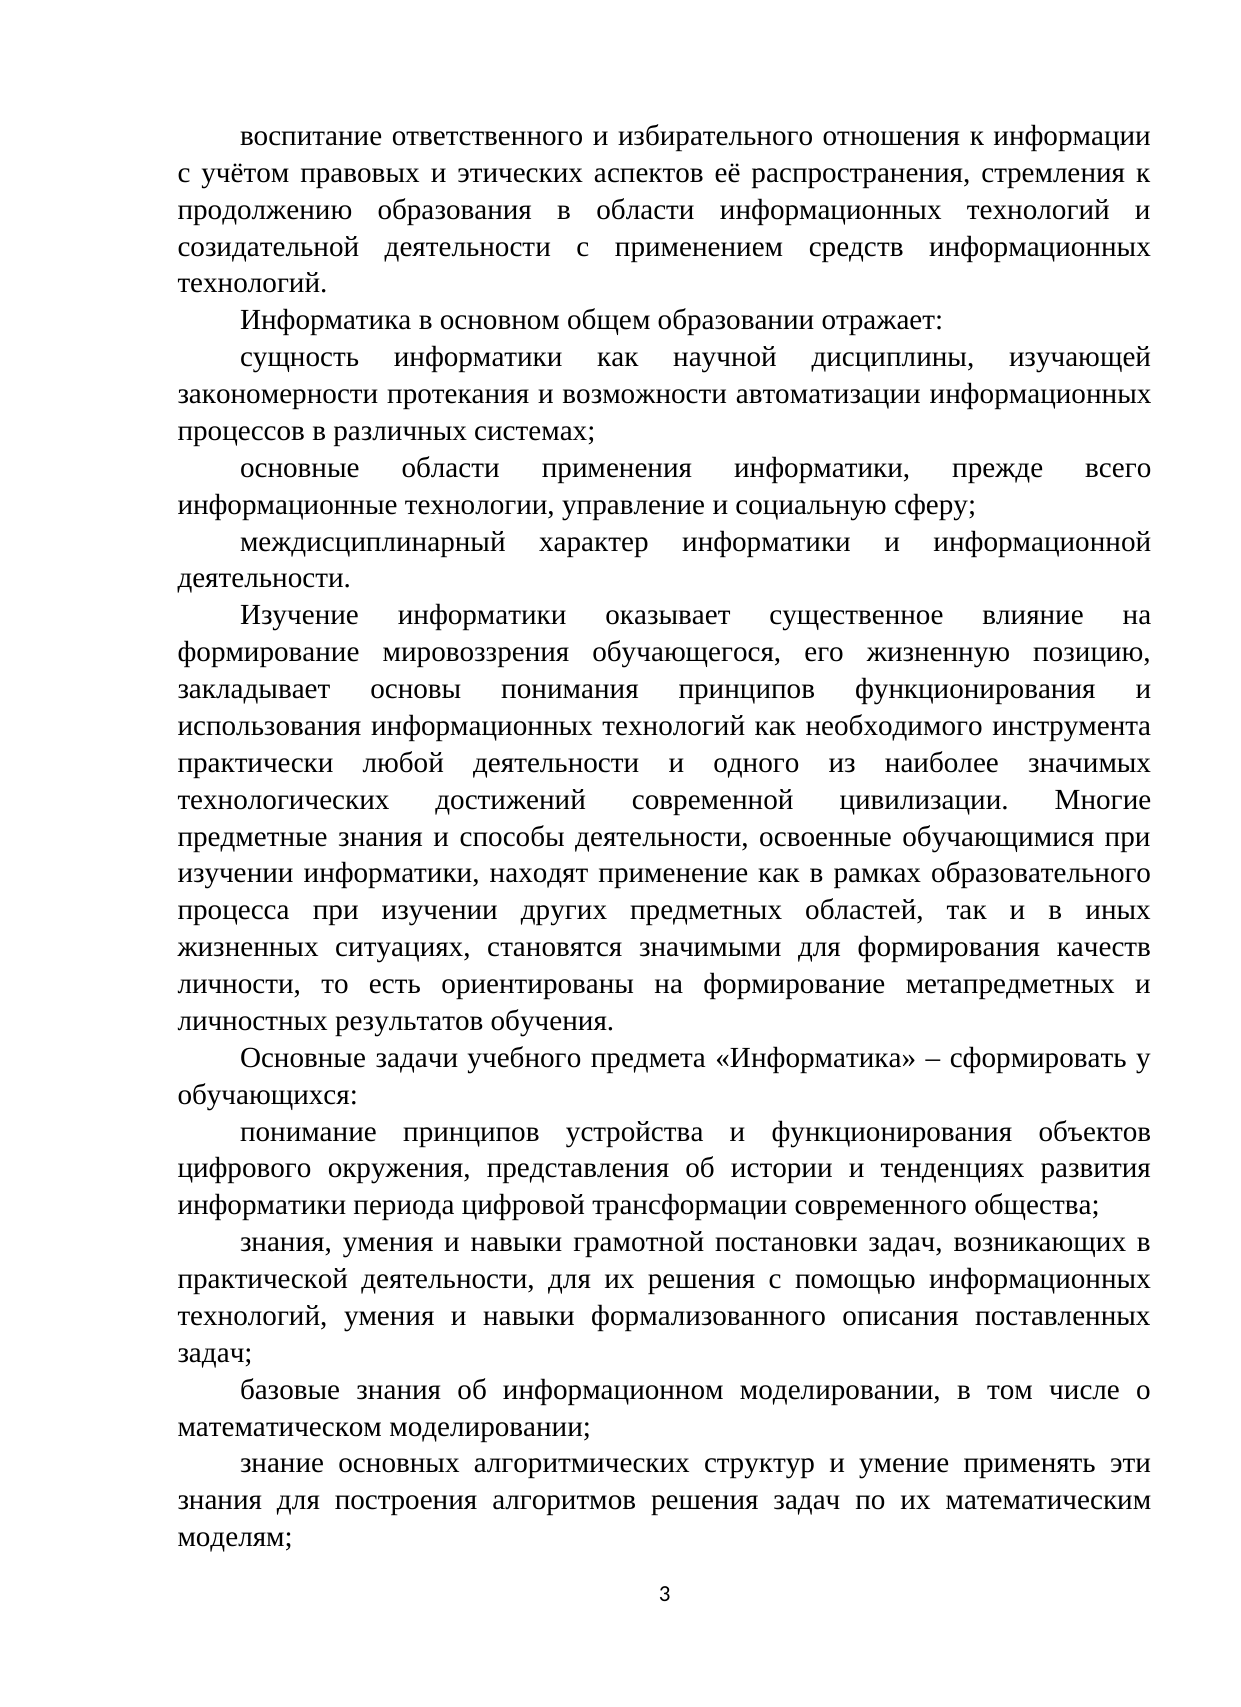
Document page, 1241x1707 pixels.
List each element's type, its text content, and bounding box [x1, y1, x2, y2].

text основные области применения информатики, прежде всего информационные технологии, управление и социальную сферу; [177, 450, 1152, 520]
text знания, умения и навыки грамотной постановки задач, возникающих в практической деятельности, для их решения с помощью информационных технологий, умения и навыки формализованного описания поставленных задач; [177, 1224, 1152, 1368]
text сущность информатики как научной дисциплины, изучающей закономерности протекания и возможности автоматизации информационных процессов в различных системах; [177, 339, 1152, 447]
text Информатика в основном общем образовании отражает: [177, 302, 1152, 336]
text Изучение информатики оказывает существенное влияние на формирование мировоззрения обучающегося, его жизненную позицию, закладывает основы понимания принципов функционирования и использования информационных технологий как необходимого инструмента практически любой деятельности и одного из наиболее значимых технологических достижений современной цивилизации. Многие предметные знания и способы деятельности, освоенные обучающимися при изучении информатики, находят применение как в рамках образовательного процесса при изучении других предметных областей, так и в иных жизненных ситуациях, становятся значимыми для формирования качеств личности, то есть ориентированы на формирование метапредметных и личностных результатов обучения. [177, 597, 1152, 1037]
text понимание принципов устройства и функционирования объектов цифрового окружения, представления об истории и тенденциях развития информатики периода цифровой трансформации современного общества; [177, 1114, 1152, 1221]
text Основные задачи учебного предмета «Информатика» – сформировать у обучающихся: [177, 1040, 1152, 1110]
text знание основных алгоритмических структур и умение применять эти знания для построения алгоритмов решения задач по их математическим моделям; [177, 1446, 1152, 1553]
text воспитание ответственного и избирательного отношения к информации с учётом правовых и этических аспектов её распространения, стремления к продолжению образования в области информационных технологий и созидательной деятельности с применением средств информационных технологий. [177, 118, 1152, 299]
text базовые знания об информационном моделировании, в том числе о математическом моделировании; [177, 1372, 1152, 1442]
text междисциплинарный характер информатики и информационной деятельности. [177, 524, 1152, 594]
